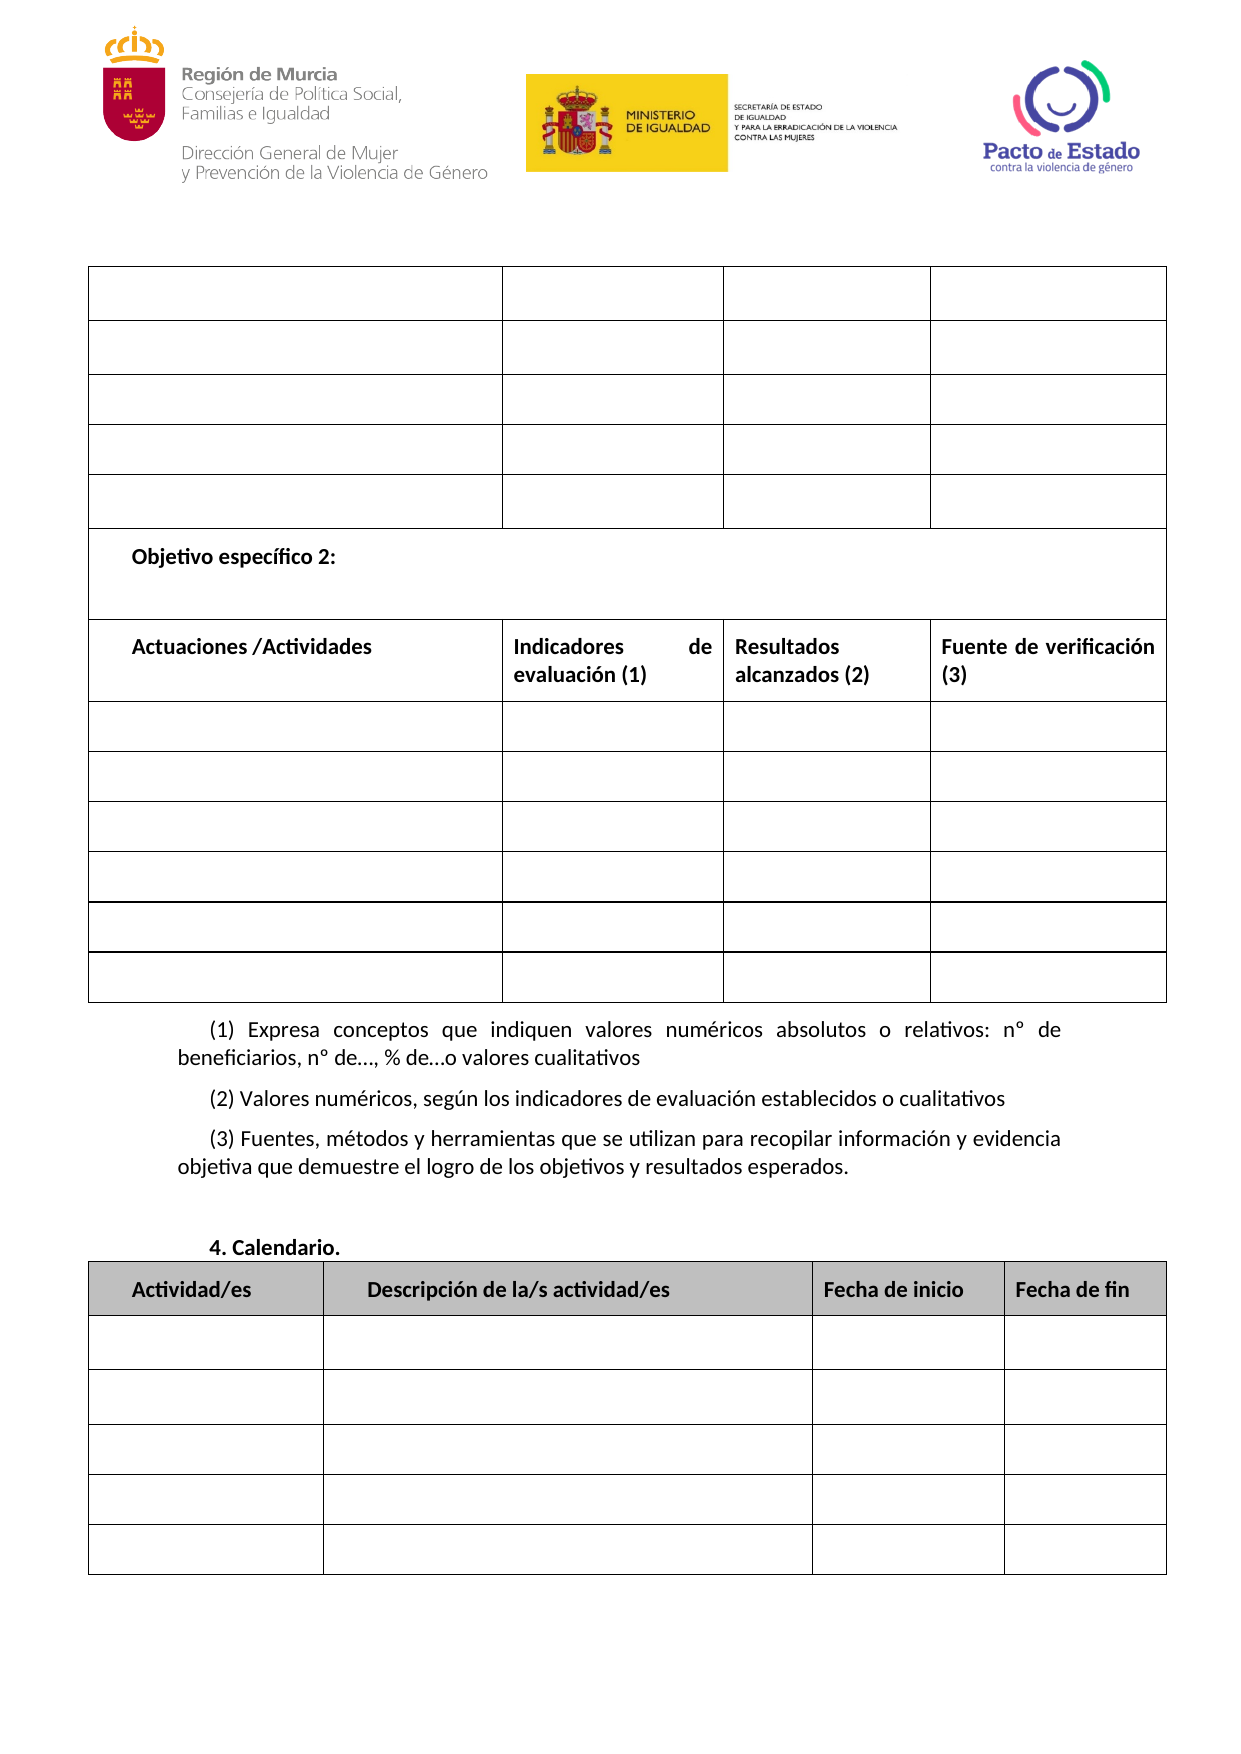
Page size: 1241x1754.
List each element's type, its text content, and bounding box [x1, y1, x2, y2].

table_cell Resultados alcanzados (2) [724, 620, 930, 701]
table_cell [503, 903, 723, 951]
table_cell [89, 375, 502, 424]
table_cell [931, 752, 1166, 801]
table_cell [89, 903, 502, 951]
table_cell [813, 1425, 1004, 1473]
table_cell [724, 752, 930, 801]
table_cell [503, 425, 723, 474]
table_cell [931, 475, 1166, 528]
table_cell [503, 953, 723, 1002]
table_cell [724, 802, 930, 851]
table_cell [931, 953, 1166, 1002]
table_cell [724, 702, 930, 751]
table_cell [503, 702, 723, 751]
text (3) Fuentes, métodos y herramientas que se utilizan para recopilar información y evidencia objetiva que demuestre el logro de los objetivos y resultados esperados. [177, 1124, 1063, 1180]
table_cell [89, 425, 502, 474]
table_cell [724, 475, 930, 528]
table_cell [89, 752, 502, 801]
table_cell [1005, 1316, 1166, 1369]
table_cell [1005, 1475, 1166, 1524]
table_cell [724, 321, 930, 374]
table_cell [724, 852, 930, 901]
table_header Fecha de inicio [813, 1262, 1004, 1315]
table_header Fecha de fin [1005, 1262, 1166, 1315]
table_cell [931, 903, 1166, 951]
table_cell [931, 852, 1166, 901]
table_cell [813, 1525, 1004, 1574]
table_cell [724, 903, 930, 951]
table_cell [503, 752, 723, 801]
table_cell [89, 702, 502, 751]
table_cell [89, 1425, 323, 1473]
table_cell [1005, 1425, 1166, 1473]
table_cell Actuaciones /Actividades [89, 620, 502, 701]
table_cell [931, 425, 1166, 474]
table_cell [503, 375, 723, 424]
list Calendario. [177, 1233, 1069, 1261]
table_cell [324, 1525, 812, 1574]
table_cell [724, 425, 930, 474]
table_cell [324, 1425, 812, 1473]
table_cell [89, 1525, 323, 1574]
text (1) Expresa conceptos que indiquen valores numéricos absolutos o relativos: nº de beneficiarios, nº de…, % de…o valores cualitativos [177, 1015, 1063, 1071]
table_cell Objetivo específico 2: [89, 529, 1166, 619]
table_cell [89, 1370, 323, 1423]
table_cell [724, 375, 930, 424]
table_cell [503, 321, 723, 374]
table_cell [503, 852, 723, 901]
table_cell [89, 475, 502, 528]
table_cell [324, 1475, 812, 1524]
table_cell [89, 267, 502, 320]
table_cell [931, 267, 1166, 320]
table_cell [324, 1316, 812, 1369]
table_cell [931, 321, 1166, 374]
table_cell [931, 702, 1166, 751]
table_cell [931, 802, 1166, 851]
table_cell [503, 267, 723, 320]
table_cell [89, 321, 502, 374]
table_cell [724, 267, 930, 320]
table_cell Indicadores de evaluación (1) [503, 620, 723, 701]
table_cell [89, 852, 502, 901]
text (2) Valores numéricos, según los indicadores de evaluación establecidos o cualitativos [177, 1084, 1063, 1112]
picture [45, 0, 1241, 241]
table_cell [89, 802, 502, 851]
table_header Descripción de la/s actividad/es [324, 1262, 812, 1315]
table_cell [813, 1475, 1004, 1524]
table_cell [931, 375, 1166, 424]
table_cell [1005, 1370, 1166, 1423]
table_cell [724, 953, 930, 1002]
table_cell [89, 1475, 323, 1524]
table_cell Fuente de verificación (3) [931, 620, 1166, 701]
table_cell [89, 1316, 323, 1369]
table_cell [813, 1316, 1004, 1369]
table_cell [503, 475, 723, 528]
table_header Actividad/es [89, 1262, 323, 1315]
table_cell [89, 953, 502, 1002]
table_cell [503, 802, 723, 851]
table_cell [324, 1370, 812, 1423]
table_cell [1005, 1525, 1166, 1574]
table_cell [813, 1370, 1004, 1423]
